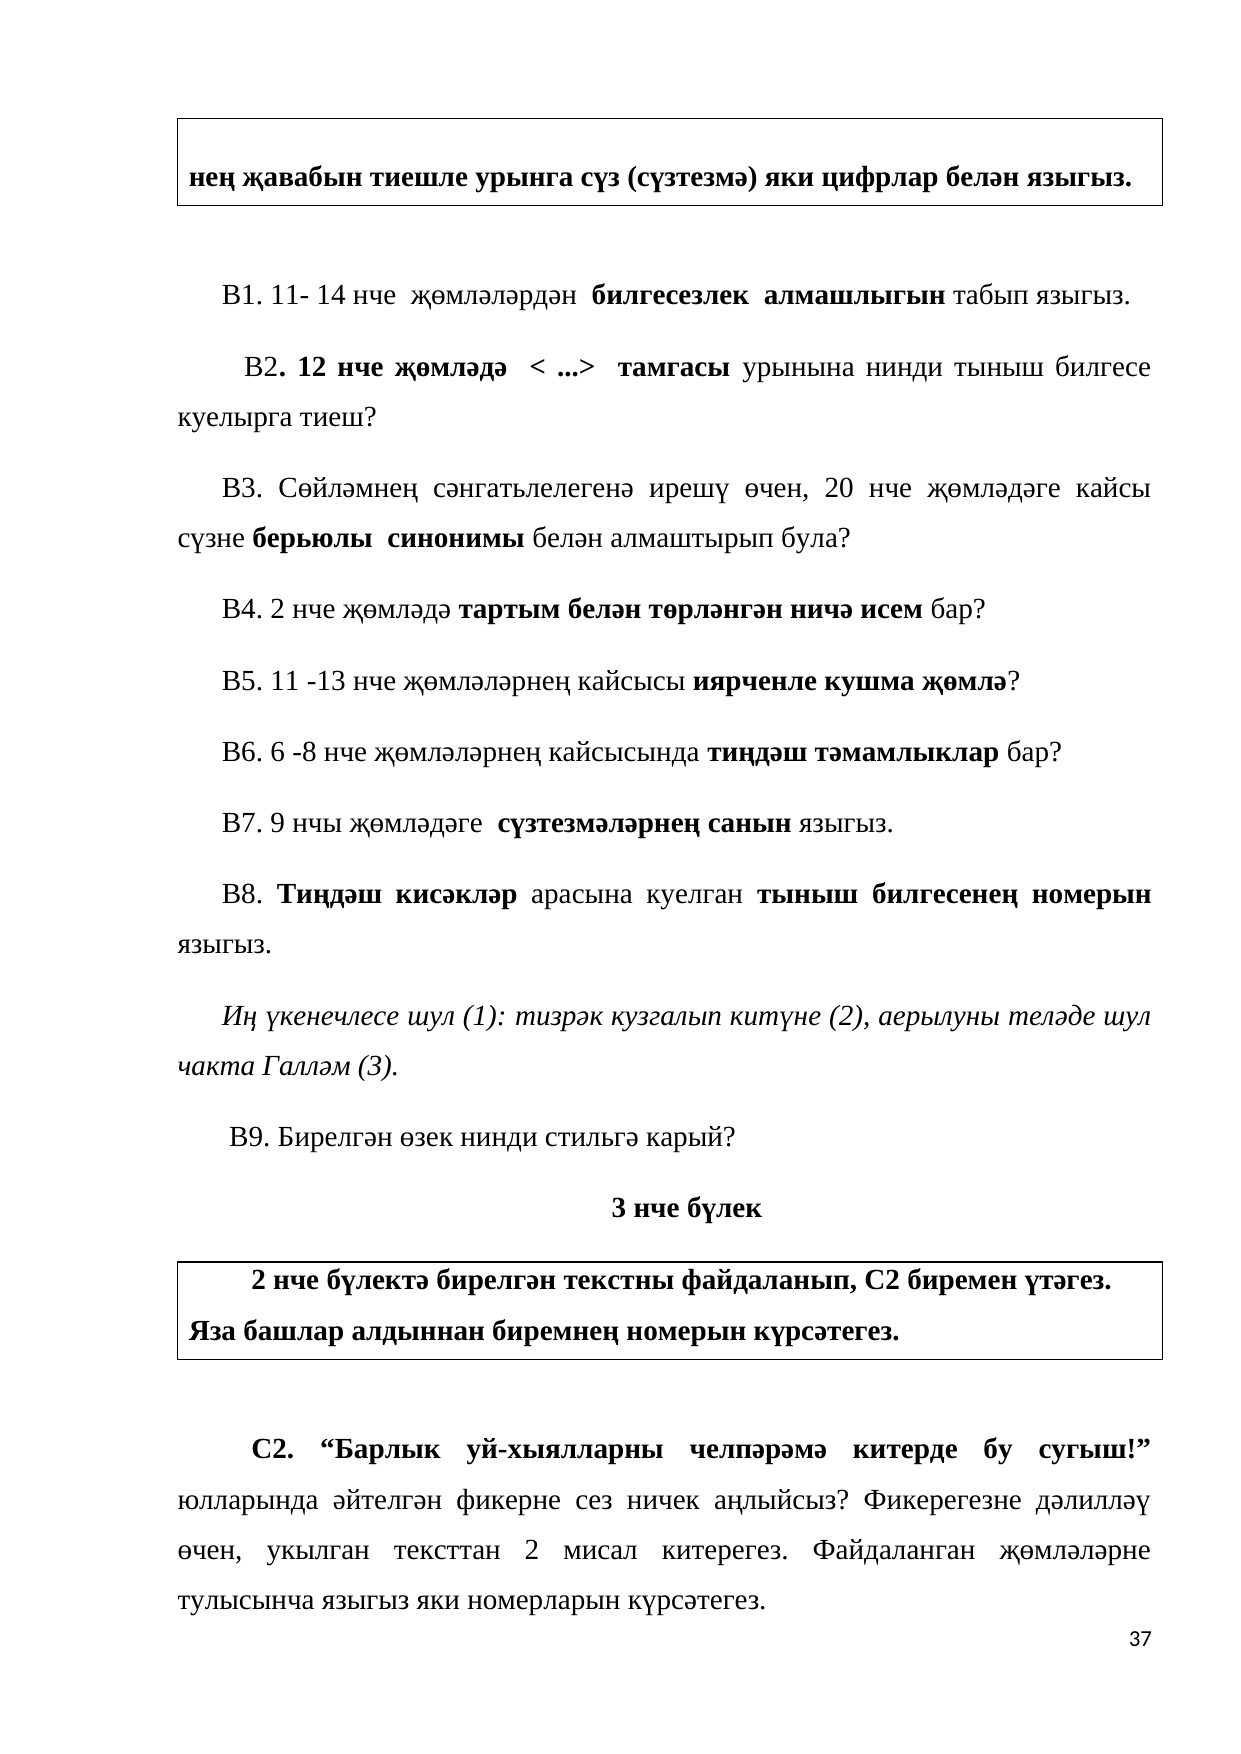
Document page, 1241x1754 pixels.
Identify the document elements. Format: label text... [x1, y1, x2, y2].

text В2. 12 нче җөмләдә < ...> тамгасы урынына нинди тыныш билгесе куелырга тиеш? [177, 349, 1152, 432]
text 3 нче бүлек [177, 1190, 1152, 1224]
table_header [178, 119, 1162, 205]
text В7. 9 нчы җөмләдәге сүзтезмәләрнең санын языгыз. [177, 805, 1152, 838]
text В9. Бирелгән өзек нинди стильгә карый? [177, 1119, 1152, 1153]
text В4. 2 нче җөмләдә тартым белән төрләнгән ничә исем бар? [177, 592, 1152, 625]
text В6. 6 -8 нче җөмләләрнең кайсысында тиңдәш тәмамлыклар бар? [177, 734, 1152, 767]
text Иң үкенечлесе шул (1): тизрәк кузгалып китүне (2), аерылуны теләде шул чакта Галләм (3). [177, 998, 1152, 1081]
text В1. 11- 14 нче җөмләләрдән билгесезлек алмашлыгын табып языгыз. [177, 277, 1152, 311]
text С2. “Барлык уй-хыялларны челпәрәмә китерде бу сугыш!” юлларында әйтелгән фикерне сез ничек аңлыйсыз? Фикерегезне дәлилләү өчен, укылган тексттан 2 мисал китерегез. Файдаланган җөмләләрне тулысынча языгыз яки номерларын күрсәтегез. [177, 1432, 1152, 1616]
text В8. Тиңдәш кисәкләр арасына куелган тыныш билгесенең номерын языгыз. [177, 876, 1152, 960]
text В3. Сөйләмнең сәнгатьлелегенә ирешү өчен, 20 нче җөмләдәге кайсы сүзне берьюлы синонимы белән алмаштырып була? [177, 470, 1152, 554]
text В5. 11 -13 нче җөмләләрнең кайсысы иярченле кушма җөмлә? [177, 663, 1152, 696]
table_header 2 нче бүлектә бирелгән текстны файдаланып, С2 биремен үтәгез. Яза башлар алдыннан биремнең номерын күрсәтегез. [178, 1263, 1162, 1359]
